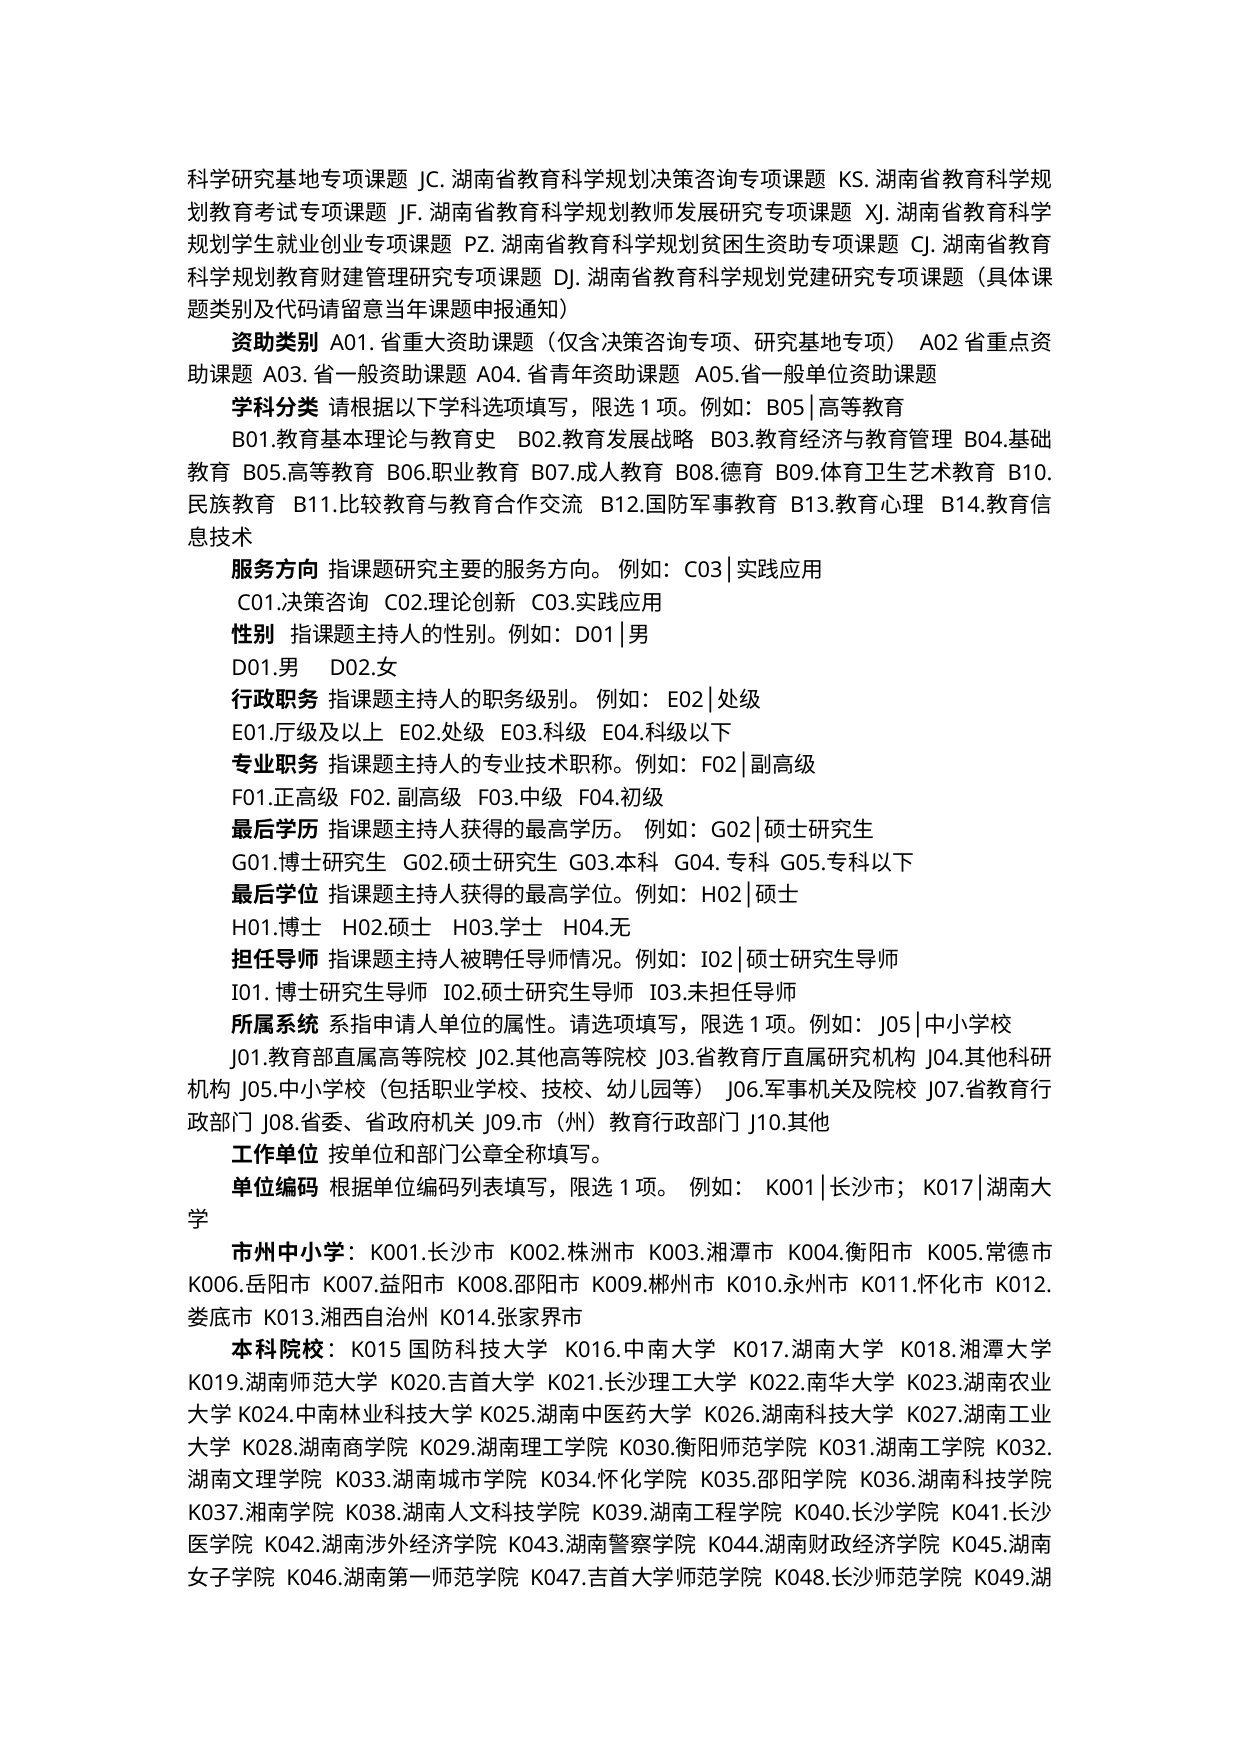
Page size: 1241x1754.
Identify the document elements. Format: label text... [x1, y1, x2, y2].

text F01.正高级 F02. 副高级 F03.中级 F04.初级 [187, 779, 1053, 812]
text I01. 博士研究生导师 I02.硕士研究生导师 I03.未担任导师 [187, 974, 1053, 1007]
text D01.男 D02.女 [187, 649, 1053, 682]
text 最后学位 指课题主持人获得的最高学位。例如：H02│硕士 [187, 877, 1053, 909]
text 性别 指课题主持人的性别。例如：D01│男 [187, 617, 1053, 649]
text 所属系统 系指申请人单位的属性。请选项填写，限选1项。例如： J05│中小学校 [187, 1007, 1053, 1039]
text E01.厅级及以上 E02.处级 E03.科级 E04.科级以下 [187, 714, 1053, 747]
text H01.博士 H02.硕士 H03.学士 H04.无 [187, 909, 1053, 942]
text 服务方向 指课题研究主要的服务方向。 例如：C03│实践应用 [187, 552, 1053, 584]
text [187, 162, 1053, 324]
text 专业职务 指课题主持人的专业技术职称。例如：F02│副高级 [187, 747, 1053, 779]
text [187, 1332, 1053, 1592]
text C01.决策咨询 C02.理论创新 C03.实践应用 [187, 584, 1053, 617]
text 担任导师 指课题主持人被聘任导师情况。例如：I02│硕士研究生导师 [187, 942, 1053, 974]
text 单位编码 根据单位编码列表填写，限选1项。 例如： K001│长沙市； K017│湖南大学 [187, 1169, 1053, 1234]
text 学科分类 请根据以下学科选项填写，限选1项。例如：B05│高等教育 [187, 389, 1053, 422]
text G01.博士研究生 G02.硕士研究生 G03.本科 G04. 专科 G05.专科以下 [187, 844, 1053, 877]
text 资助类别 A01. 省重大资助课题（仅含决策咨询专项、研究基地专项） A02 省重点资助课题 A03. 省一般资助课题 A04. 省青年资助课题 A05.省一般单位资助课题 [187, 324, 1053, 389]
text 工作单位 按单位和部门公章全称填写。 [187, 1137, 1053, 1169]
text 市州中小学：K001.长沙市 K002.株洲市 K003.湘潭市 K004.衡阳市 K005.常德市 K006.岳阳市 K007.益阳市 K008.邵阳市 K009.郴州市 K010.永州市 K011.怀化市 K012.娄底市 K013.湘西自治州 K014.张家界市 [187, 1234, 1053, 1332]
text 最后学历 指课题主持人获得的最高学历。 例如：G02│硕士研究生 [187, 812, 1053, 844]
text J01.教育部直属高等院校 J02.其他高等院校 J03.省教育厅直属研究机构 J04.其他科研机构 J05.中小学校（包括职业学校、技校、幼儿园等） J06.军事机关及院校 J07.省教育行政部门 J08.省委、省政府机关 J09.市（州）教育行政部门 J10.其他 [187, 1039, 1053, 1137]
text 行政职务 指课题主持人的职务级别。 例如： E02│处级 [187, 682, 1053, 714]
text B01.教育基本理论与教育史 B02.教育发展战略 B03.教育经济与教育管理 B04.基础教育 B05.高等教育 B06.职业教育 B07.成人教育 B08.德育 B09.体育卫生艺术教育 B10.民族教育 B11.比较教育与教育合作交流 B12.国防军事教育 B13.教育心理 B14.教育信息技术 [187, 422, 1053, 552]
